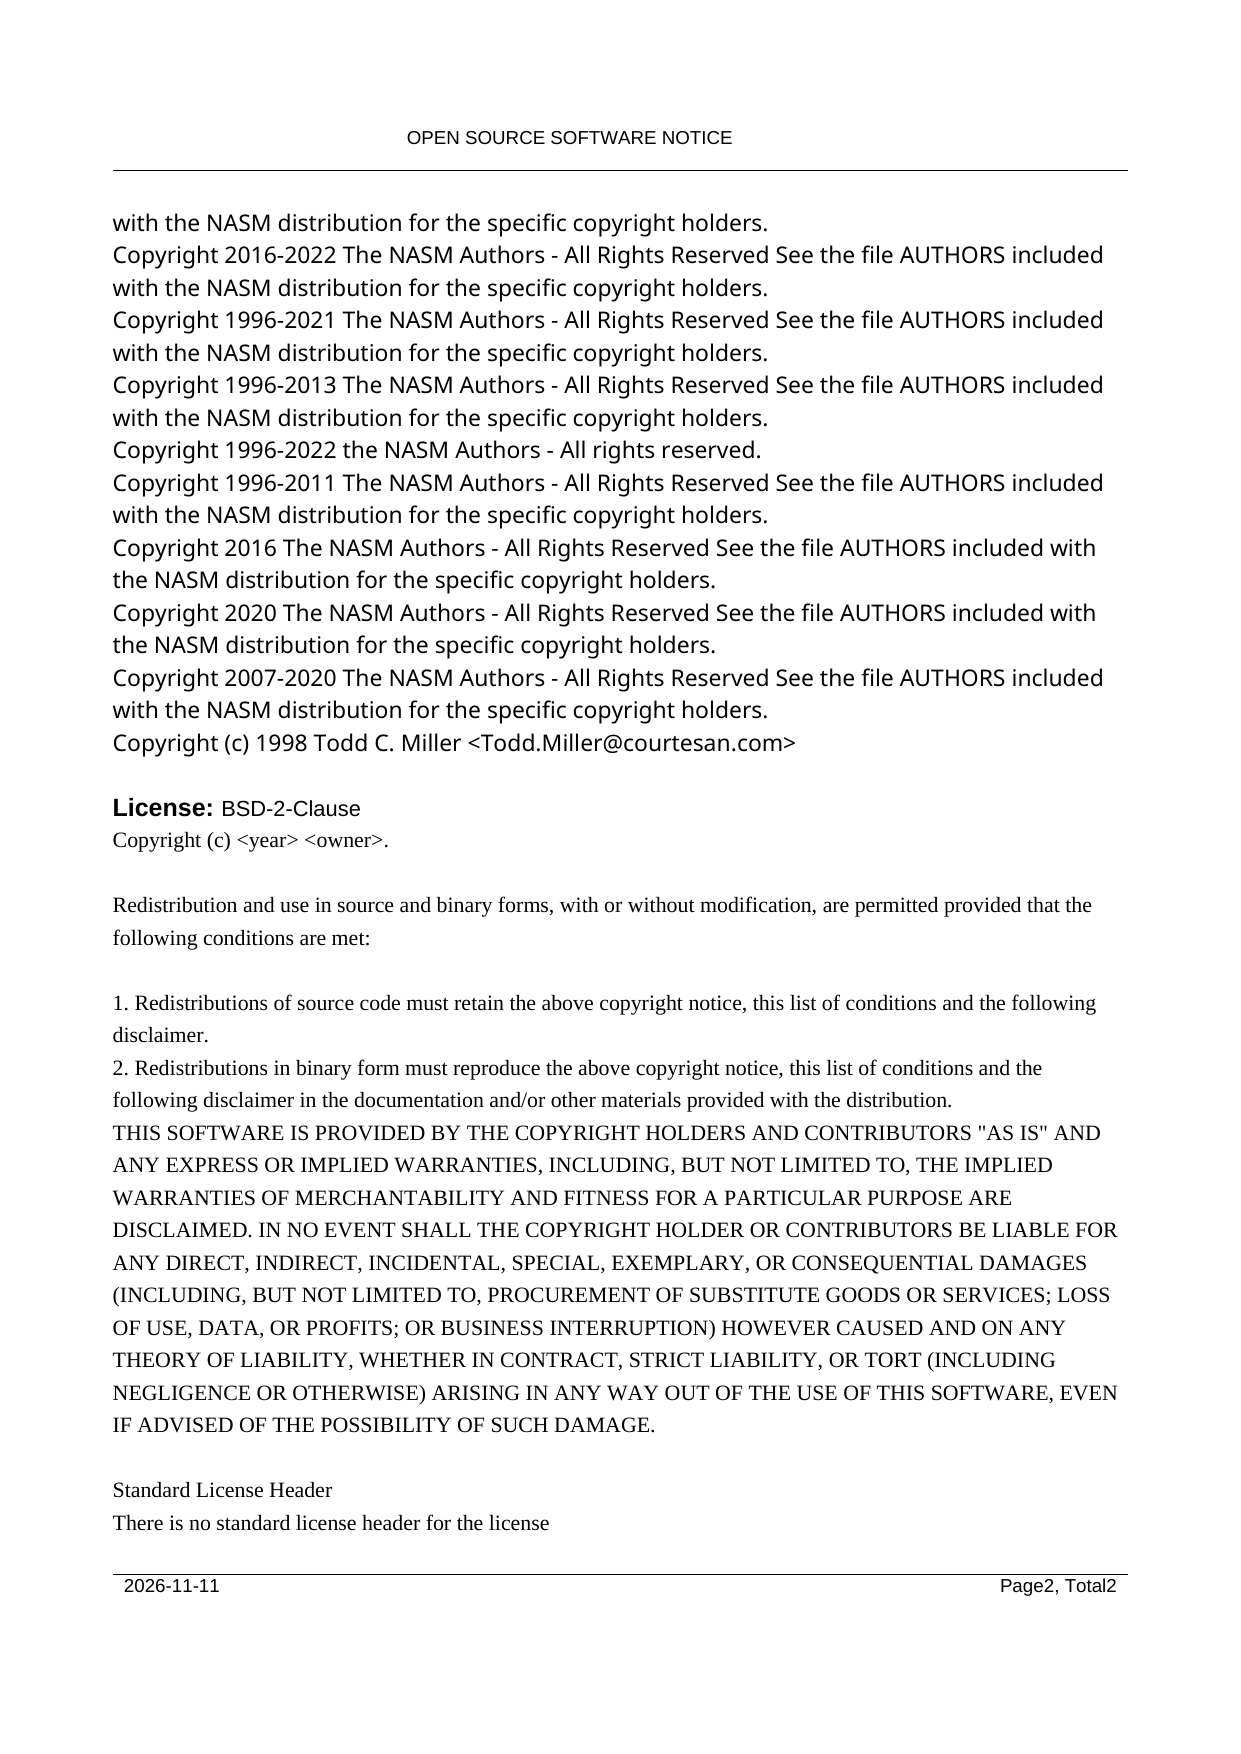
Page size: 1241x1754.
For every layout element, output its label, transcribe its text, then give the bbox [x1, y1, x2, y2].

text Copyright (c) <year> <owner>. Redistribution and use in source and binary forms, with or without modification, are permitted provided that the following conditions are met: 1. Redistributions of source code must retain the above copyright notice, this list of conditions and the following disclaimer. 2. Redistributions in binary form must reproduce the above copyright notice, this list of conditions and the following disclaimer in the documentation and/or other materials provided with the distribution. THIS SOFTWARE IS PROVIDED BY THE COPYRIGHT HOLDERS AND CONTRIBUTORS "AS IS" AND ANY EXPRESS OR IMPLIED WARRANTIES, INCLUDING, BUT NOT LIMITED TO, THE IMPLIED WARRANTIES OF MERCHANTABILITY AND FITNESS FOR A PARTICULAR PURPOSE ARE DISCLAIMED. IN NO EVENT SHALL THE COPYRIGHT HOLDER OR CONTRIBUTORS BE LIABLE FOR ANY DIRECT, INDIRECT, INCIDENTAL, SPECIAL, EXEMPLARY, OR CONSEQUENTIAL DAMAGES (INCLUDING, BUT NOT LIMITED TO, PROCUREMENT OF SUBSTITUTE GOODS OR SERVICES; LOSS OF USE, DATA, OR PROFITS; OR BUSINESS INTERRUPTION) HOWEVER CAUSED AND ON ANY THEORY OF LIABILITY, WHETHER IN CONTRACT, STRICT LIABILITY, OR TORT (INCLUDING NEGLIGENCE OR OTHERWISE) ARISING IN ANY WAY OUT OF THE USE OF THIS SOFTWARE, EVEN IF ADVISED OF THE POSSIBILITY OF SUCH DAMAGE. Standard License Header There is no standard license header for the license [112, 824, 1128, 1539]
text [112, 206, 1128, 791]
text License: BSD-2-Clause [112, 791, 1128, 824]
